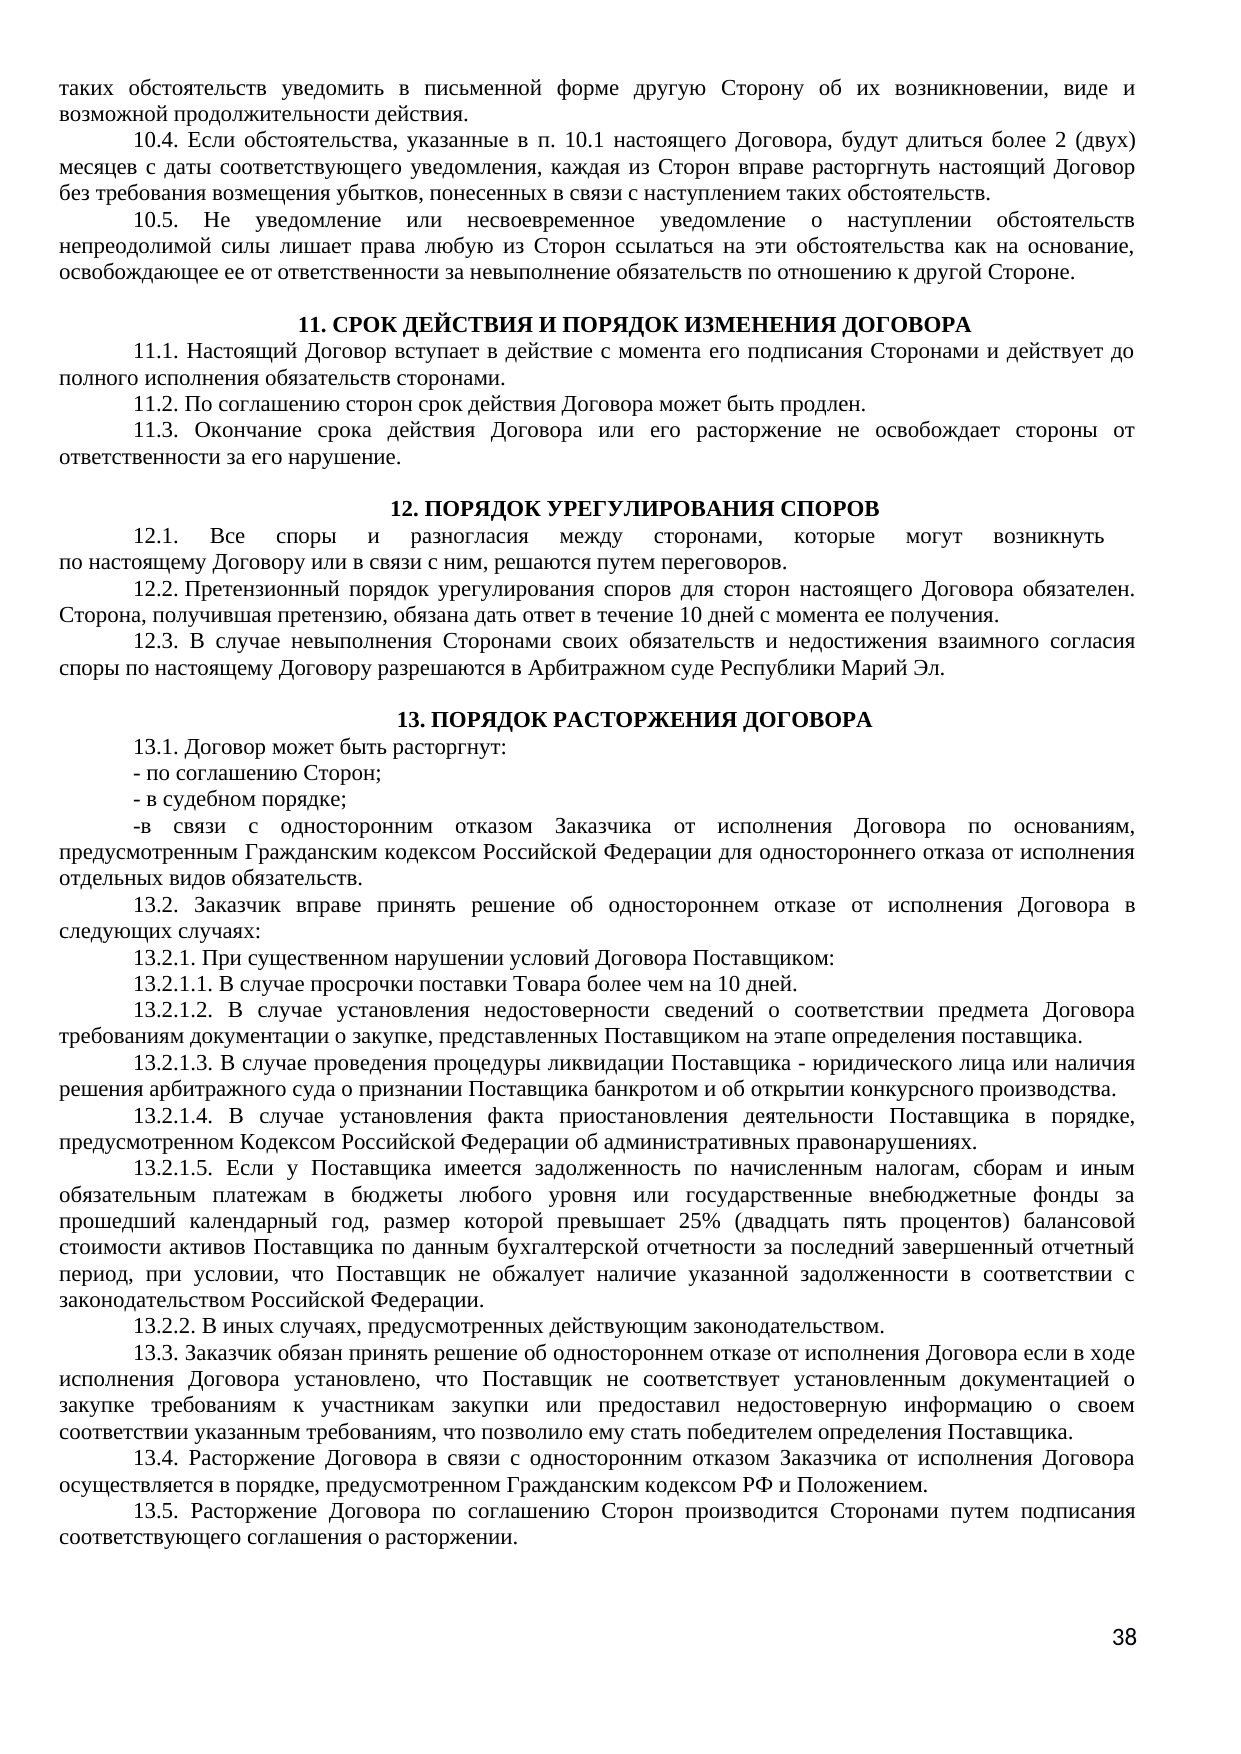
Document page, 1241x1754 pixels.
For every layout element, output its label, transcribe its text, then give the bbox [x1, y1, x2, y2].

text 13.1. Договор может быть расторгнут: [59, 733, 1137, 759]
text 13.2.2. В иных случаях, предусмотренных действующим законодательством. [59, 1312, 1137, 1339]
text 11. СРОК ДЕЙСТВИЯ И ПОРЯДОК ИЗМЕНЕНИЯ ДОГОВОРА [59, 311, 1137, 337]
text 12.1. Все споры и разногласия между сторонами, которые могут возникнуть по настоящему Договору или в связи с ним, решаются путем переговоров. [59, 522, 1137, 574]
text 13.2.1.1. В случае просрочки поставки Товара более чем на 10 дней. [59, 970, 1137, 996]
text 13.2.1. При существенном нарушении условий Договора Поставщиком: [59, 943, 1137, 970]
text 13.3. Заказчик обязан принять решение об одностороннем отказе от исполнения Договора если в ходе исполнения Договора установлено, что Поставщик не соответствует установленным документацией о закупке требованиям к участникам закупки или предоставил недостоверную информацию о своем соответствии указанным требованиям, что позволило ему стать победителем определения Поставщика. [59, 1339, 1137, 1444]
text 11.3. Окончание срока действия Договора или его расторжение не освобождает стороны от ответственности за его нарушение. [59, 416, 1137, 469]
text 13.2.1.3. В случае проведения процедуры ликвидации Поставщика - юридического лица или наличия решения арбитражного суда о признании Поставщика банкротом и об открытии конкурсного производства. [59, 1049, 1137, 1102]
text 11.2. По соглашению сторон срок действия Договора может быть продлен. [59, 390, 1137, 416]
text 13.2.1.4. В случае установления факта приостановления деятельности Поставщика в порядке, предусмотренном Кодексом Российской Федерации об административных правонарушениях. [59, 1102, 1137, 1154]
text 13.4. Расторжение Договора в связи с односторонним отказом Заказчика от исполнения Договора осуществляется в порядке, предусмотренном Гражданским кодексом РФ и Положением. [59, 1444, 1137, 1497]
text 12. ПОРЯДОК УРЕГУЛИРОВАНИЯ СПОРОВ [59, 496, 1137, 522]
text 13.2. Заказчик вправе принять решение об одностороннем отказе от исполнения Договора в следующих случаях: [59, 891, 1137, 943]
text 13. ПОРЯДОК РАСТОРЖЕНИЯ ДОГОВОРА [59, 706, 1137, 733]
text 13.2.1.5. Если у Поставщика имеется задолженность по начисленным налогам, сборам и иным обязательным платежам в бюджеты любого уровня или государственные внебюджетные фонды за прошедший календарный год, размер которой превышает 25% (двадцать пять процентов) балансовой стоимости активов Поставщика по данным бухгалтерской отчетности за последний завершенный отчетный период, при условии, что Поставщик не обжалует наличие указанной задолженности в соответствии с законодательством Российской Федерации. [59, 1154, 1137, 1312]
text 10.5. Не уведомление или несвоевременное уведомление о наступлении обстоятельств непреодолимой силы лишает права любую из Сторон ссылаться на эти обстоятельства как на основание, освобождающее ее от ответственности за невыполнение обязательств по отношению к другой Стороне. [59, 206, 1137, 285]
text 13.5. Расторжение Договора по соглашению Сторон производится Сторонами путем подписания соответствующего соглашения о расторжении. [59, 1497, 1137, 1550]
text - по соглашению Сторон; [59, 759, 1137, 785]
text 12.3. В случае невыполнения Сторонами своих обязательств и недостижения взаимного согласия споры по настоящему Договору разрешаются в Арбитражном суде Республики Марий Эл. [59, 627, 1137, 680]
text - в судебном порядке; [59, 785, 1137, 812]
text -в связи с односторонним отказом Заказчика от исполнения Договора по основаниям, предусмотренным Гражданским кодексом Российской Федерации для одностороннего отказа от исполнения отдельных видов обязательств. [59, 812, 1137, 891]
text 12.2. Претензионный порядок урегулирования споров для сторон настоящего Договора обязателен. Сторона, получившая претензию, обязана дать ответ в течение 10 дней с момента ее получения. [59, 574, 1137, 627]
text 10.4. Если обстоятельства, указанные в п. 10.1 настоящего Договора, будут длиться более 2 (двух) месяцев с даты соответствующего уведомления, каждая из Сторон вправе расторгнуть настоящий Договор без требования возмещения убытков, понесенных в связи с наступлением таких обстоятельств. [59, 127, 1137, 206]
text 11.1. Настоящий Договор вступает в действие с момента его подписания Сторонами и действует до полного исполнения обязательств сторонами. [59, 337, 1137, 390]
text 13.2.1.2. В случае установления недостоверности сведений о соответствии предмета Договора требованиям документации о закупке, представленных Поставщиком на этапе определения поставщика. [59, 996, 1137, 1049]
